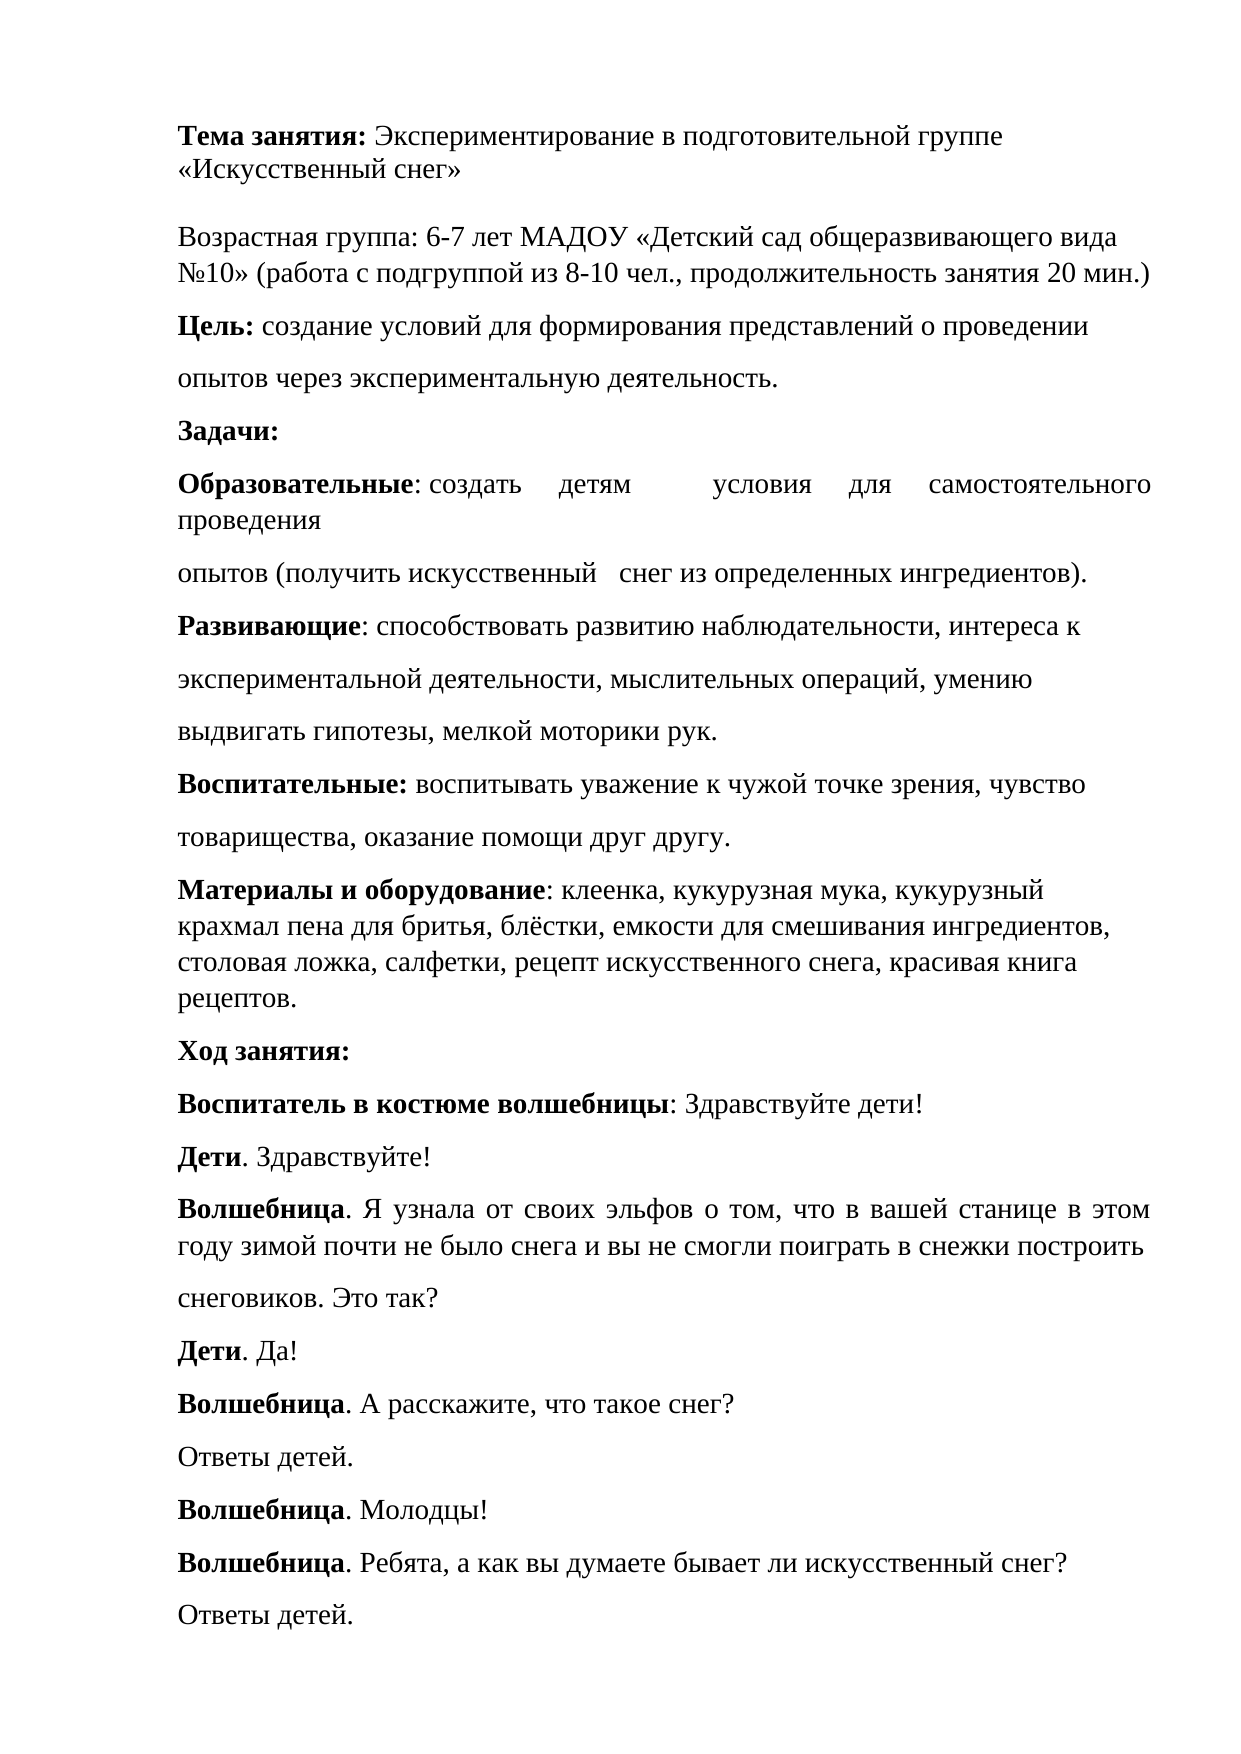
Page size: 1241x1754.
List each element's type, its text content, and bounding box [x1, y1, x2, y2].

text Ход занятия: [177, 1033, 1152, 1067]
text Волшебница. А расскажите, что такое снег? [177, 1386, 1152, 1420]
text снеговиков. Это так? [177, 1281, 1152, 1314]
text Волшебница. Ребята, а как вы думаете бывает ли искусственный снег? [177, 1545, 1152, 1578]
text Дети. Да! [177, 1333, 1152, 1367]
text Возрастная группа: 6-7 лет МАДОУ «Детский сад общеразвивающего вида №10» (работа с подгруппой из 8-10 чел., продолжительность занятия 20 мин.) [177, 219, 1152, 288]
text экспериментальной деятельности, мыслительных операций, умению [177, 661, 1152, 694]
text Развивающие: способствовать развитию наблюдательности, интереса к [177, 608, 1152, 641]
text Дети. Здравствуйте! [177, 1139, 1152, 1172]
text Ответы детей. [177, 1597, 1152, 1631]
text товарищества, оказание помощи друг другу. [177, 819, 1152, 853]
text Тема занятия: Экспериментирование в подготовительной группе «Искусственный снег» [177, 118, 1152, 185]
text Воспитатель в костюме волшебницы: Здравствуйте дети! [177, 1086, 1152, 1119]
text опытов через экспериментальную деятельность. [177, 361, 1152, 394]
text Образовательные: создать детям условия для самостоятельного проведения [177, 466, 1152, 536]
text Волшебница. Я узнала от своих эльфов о том, что в вашей станице в этом году зимой почти не было снега и вы не смогли поиграть в снежки построить [177, 1192, 1152, 1261]
text Ответы детей. [177, 1439, 1152, 1473]
text опытов (получить искусственный снег из определенных ингредиентов). [177, 555, 1152, 589]
text Цель: создание условий для формирования представлений о проведении [177, 308, 1152, 341]
text Задачи: [177, 413, 1152, 447]
text Волшебница. Молодцы! [177, 1492, 1152, 1525]
text Воспитательные: воспитывать уважение к чужой точке зрения, чувство [177, 766, 1152, 800]
text Материалы и оборудование: клеенка, кукурузная мука, кукурузный крахмал пена для бритья, блёстки, емкости для смешивания ингредиентов, столовая ложка, салфетки, рецепт искусственного снега, красивая книга рецептов. [177, 872, 1152, 1014]
text выдвигать гипотезы, мелкой моторики рук. [177, 713, 1152, 747]
